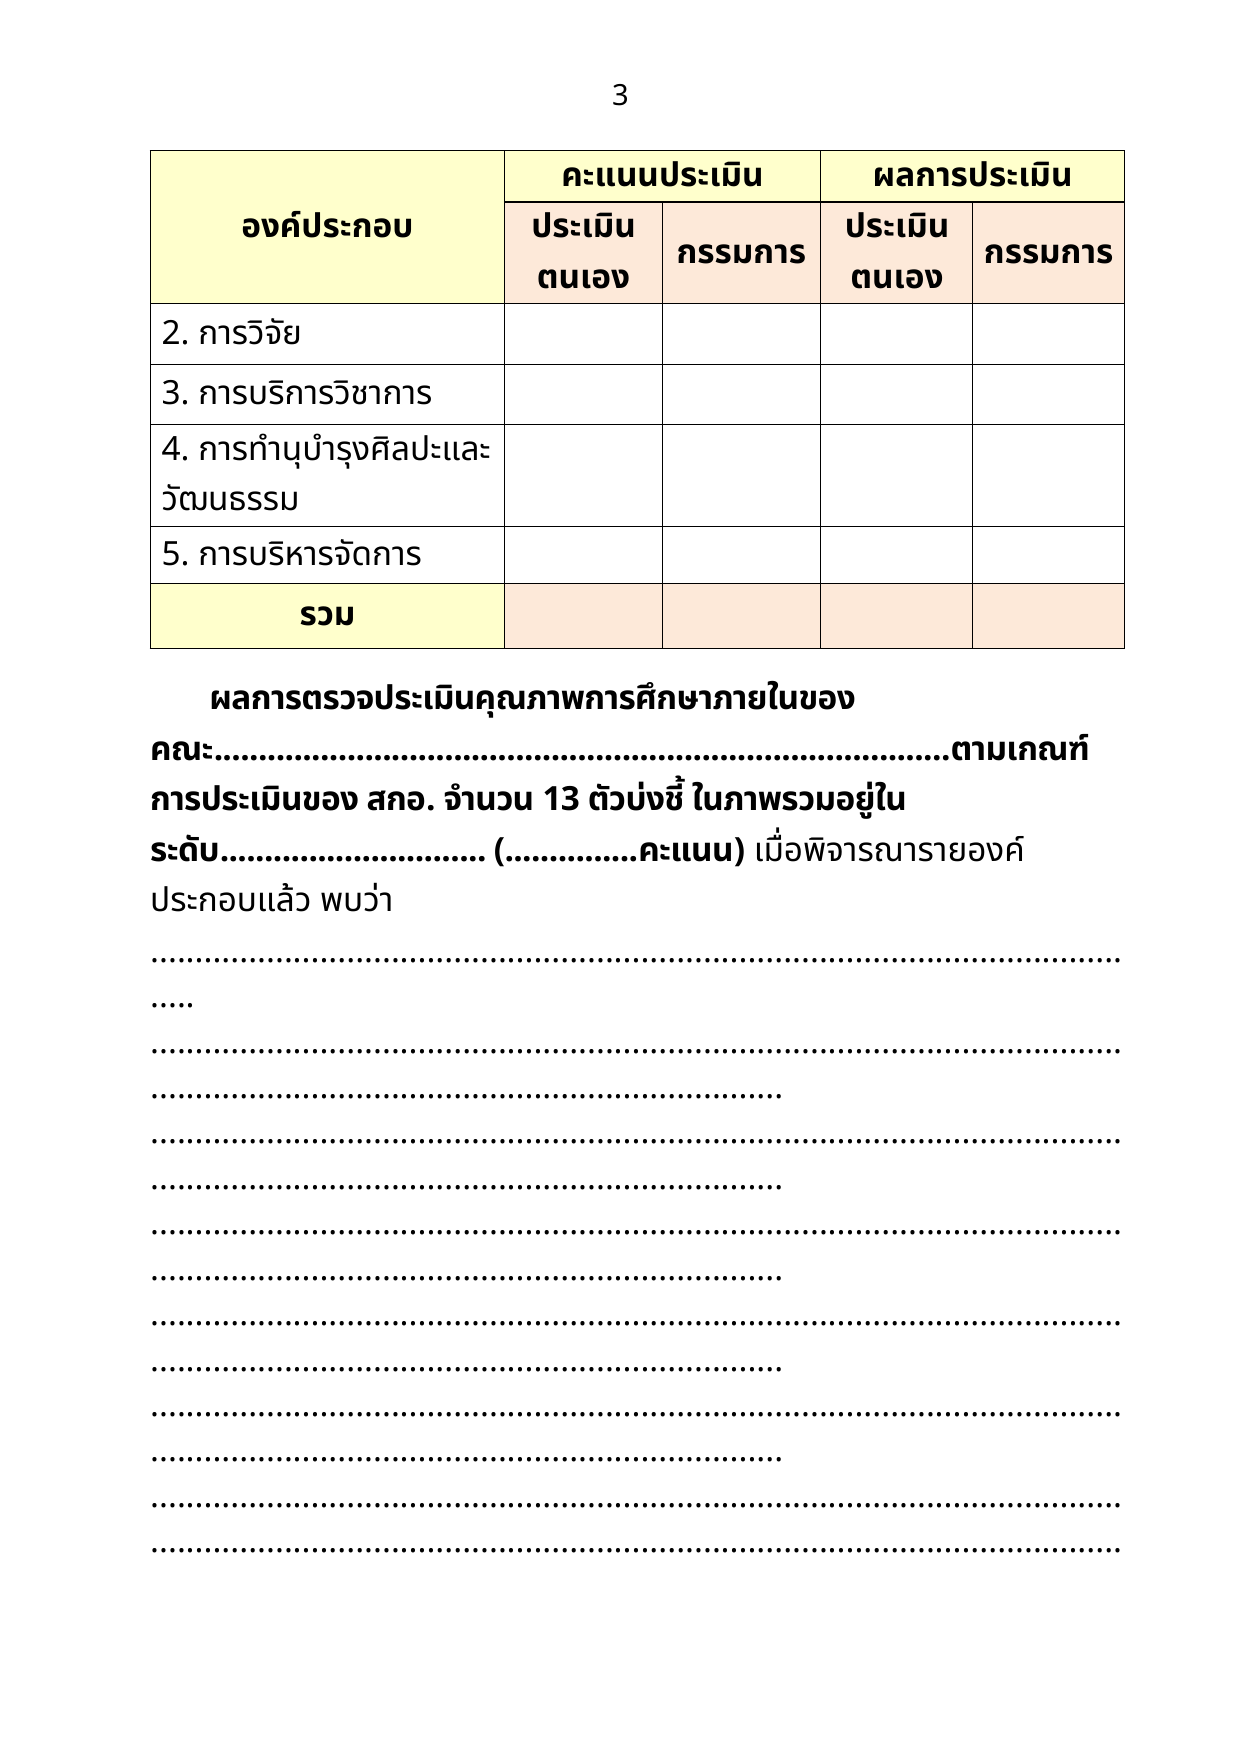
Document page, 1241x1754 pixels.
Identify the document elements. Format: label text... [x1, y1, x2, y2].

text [150, 674, 1124, 1562]
table_cell 4. การทำนุบำรุงศิลปะและวัฒนธรรม [151, 425, 504, 526]
table_cell [663, 304, 820, 363]
table_cell [663, 584, 820, 648]
table_cell ประเมินตนเอง [821, 203, 972, 303]
table_cell กรรมการ [663, 203, 820, 303]
table_cell [821, 527, 972, 582]
table_cell 2. การวิจัย [151, 304, 504, 363]
table_cell [973, 527, 1124, 582]
table_cell [973, 365, 1124, 424]
table_cell [505, 584, 662, 648]
table_header ผลการประเมิน [821, 151, 1124, 201]
table_header องค์ประกอบ [151, 151, 504, 303]
table_cell [505, 365, 662, 424]
table_cell [973, 584, 1124, 648]
table_cell 3. การบริการวิชาการ [151, 365, 504, 424]
table_cell [821, 365, 972, 424]
table_cell ประเมินตนเอง [505, 203, 662, 303]
table_cell [821, 584, 972, 648]
table_cell [821, 425, 972, 526]
table_cell [505, 425, 662, 526]
table_cell [663, 527, 820, 582]
table_cell [663, 365, 820, 424]
table_cell [973, 425, 1124, 526]
table_header คะแนนประเมิน [505, 151, 820, 201]
table_cell [973, 304, 1124, 363]
table_cell กรรมการ [973, 203, 1124, 303]
table_cell 5. การบริหารจัดการ [151, 527, 504, 582]
table_cell [663, 425, 820, 526]
table_cell [505, 527, 662, 582]
table_cell รวม [151, 584, 504, 648]
table_cell [821, 304, 972, 363]
table_cell [505, 304, 662, 363]
